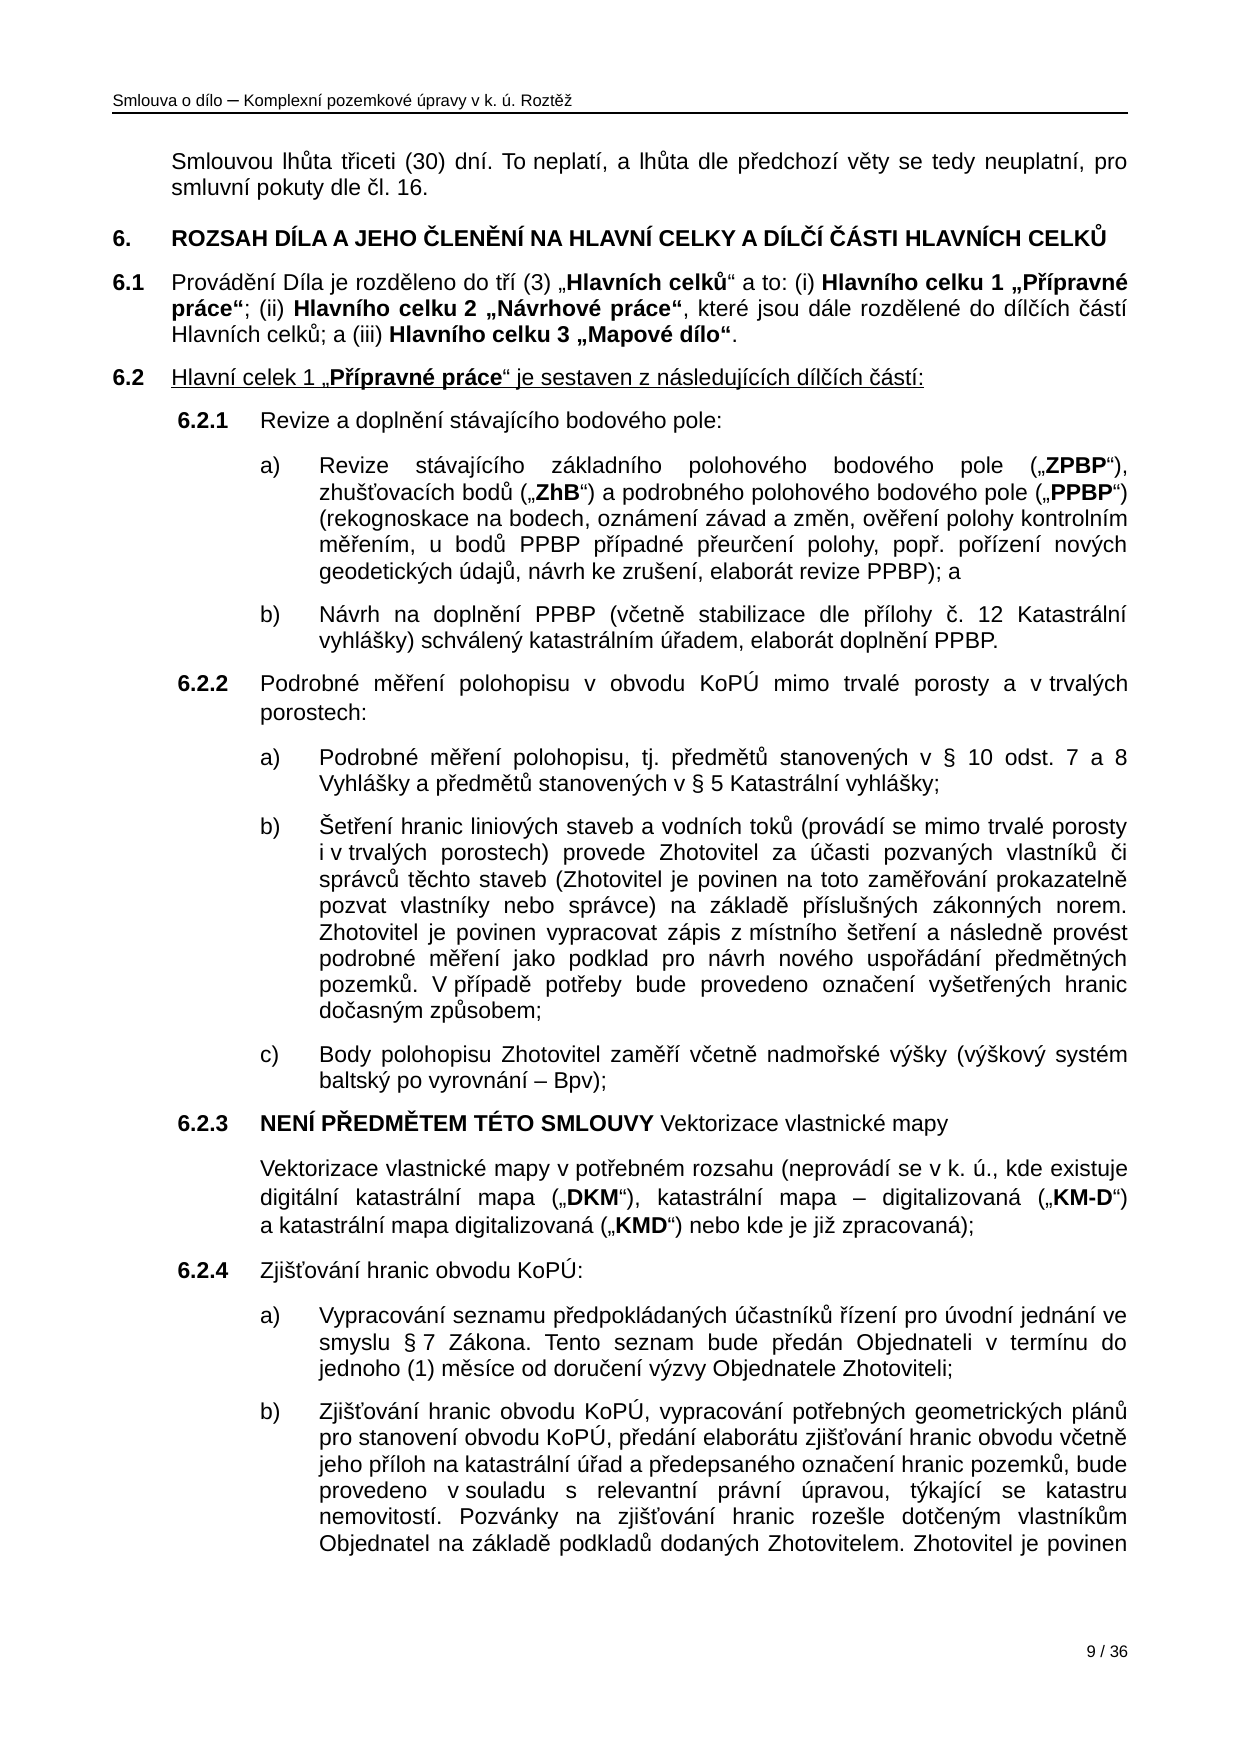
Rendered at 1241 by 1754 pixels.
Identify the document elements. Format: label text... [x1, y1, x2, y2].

text Revize a doplnění stávajícího bodového pole: [177, 407, 1128, 433]
list Revize stávajícího základního polohového bodového pole („ZPBP“), zhušťovacích bodů („ZhB“) a podrobného polohového bodového pole („PPBP“) (rekognoskace na bodech, oznámení závad a změn, ověření polohy kontrolním měřením, u bodů PPBP případné přeurčení polohy, popř. pořízení nových geodetických údajů, návrh ke zrušení, elaborát revize PPBP); a [260, 452, 1128, 584]
text Zjišťování hranic obvodu KoPÚ: [177, 1257, 1128, 1283]
text Hlavní celek 1 „Přípravné práce“ je sestaven z následujících dílčích částí: [112, 364, 1128, 391]
text Provádění Díla je rozděleno do tří (3) „Hlavních celků“ a to: (i) Hlavního celku 1 „Přípravné práce“; (ii) Hlavního celku 2 „Návrhové práce“, které jsou dále rozdělené do dílčích částí Hlavních celků; a (iii) Hlavního celku 3 „Mapové dílo“. [112, 268, 1128, 347]
list Návrh na doplnění PPBP (včetně stabilizace dle přílohy č. 12 Katastrální vyhlášky) schválený katastrálním úřadem, elaborát doplnění PPBP. [260, 601, 1128, 653]
list Šetření hranic liniových staveb a vodních toků (provádí se mimo trvalé porosty i v trvalých porostech) provede Zhotovitel za účasti pozvaných vlastníků či správců těchto staveb (Zhotovitel je povinen na toto zaměřování prokazatelně pozvat vlastníky nebo správce) na základě příslušných zákonných norem. Zhotovitel je povinen vypracovat zápis z místního šetření a následně provést podrobné měření jako podklad pro návrh nového uspořádání předmětných pozemků. V případě potřeby bude provedeno označení vyšetřených hranic dočasným způsobem; [260, 813, 1128, 1024]
text Podrobné měření polohopisu v obvodu KoPÚ mimo trvalé porosty a v trvalých porostech: [177, 670, 1128, 725]
text NENÍ PŘEDMĚTEM TÉTO SMLOUVY Vektorizace vlastnické mapy [177, 1110, 1128, 1136]
text Rozsah díla a jeho členění na hlavní celky a dílčí části Hlavních celků [112, 225, 1128, 252]
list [260, 1398, 1128, 1556]
list Vypracování seznamu předpokládaných účastníků řízení pro úvodní jednání ve smyslu § 7 Zákona. Tento seznam bude předán Objednateli v termínu do jednoho (1) měsíce od doručení výzvy Objednatele Zhotoviteli; [260, 1302, 1128, 1381]
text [112, 148, 1128, 200]
list Vektorizace vlastnické mapy v potřebném rozsahu (neprovádí se v k. ú., kde existuje digitální katastrální mapa („DKM“), katastrální mapa – digitalizovaná („KM-D“) a katastrální mapa digitalizovaná („KMD“) nebo kde je již zpracovaná); [260, 1155, 1128, 1238]
list Podrobné měření polohopisu, tj. předmětů stanovených v § 10 odst. 7 a 8 Vyhlášky a předmětů stanovených v § 5 Katastrální vyhlášky; [260, 744, 1128, 796]
list Body polohopisu Zhotovitel zaměří včetně nadmořské výšky (výškový systém baltský po vyrovnání – Bpv); [260, 1041, 1128, 1093]
